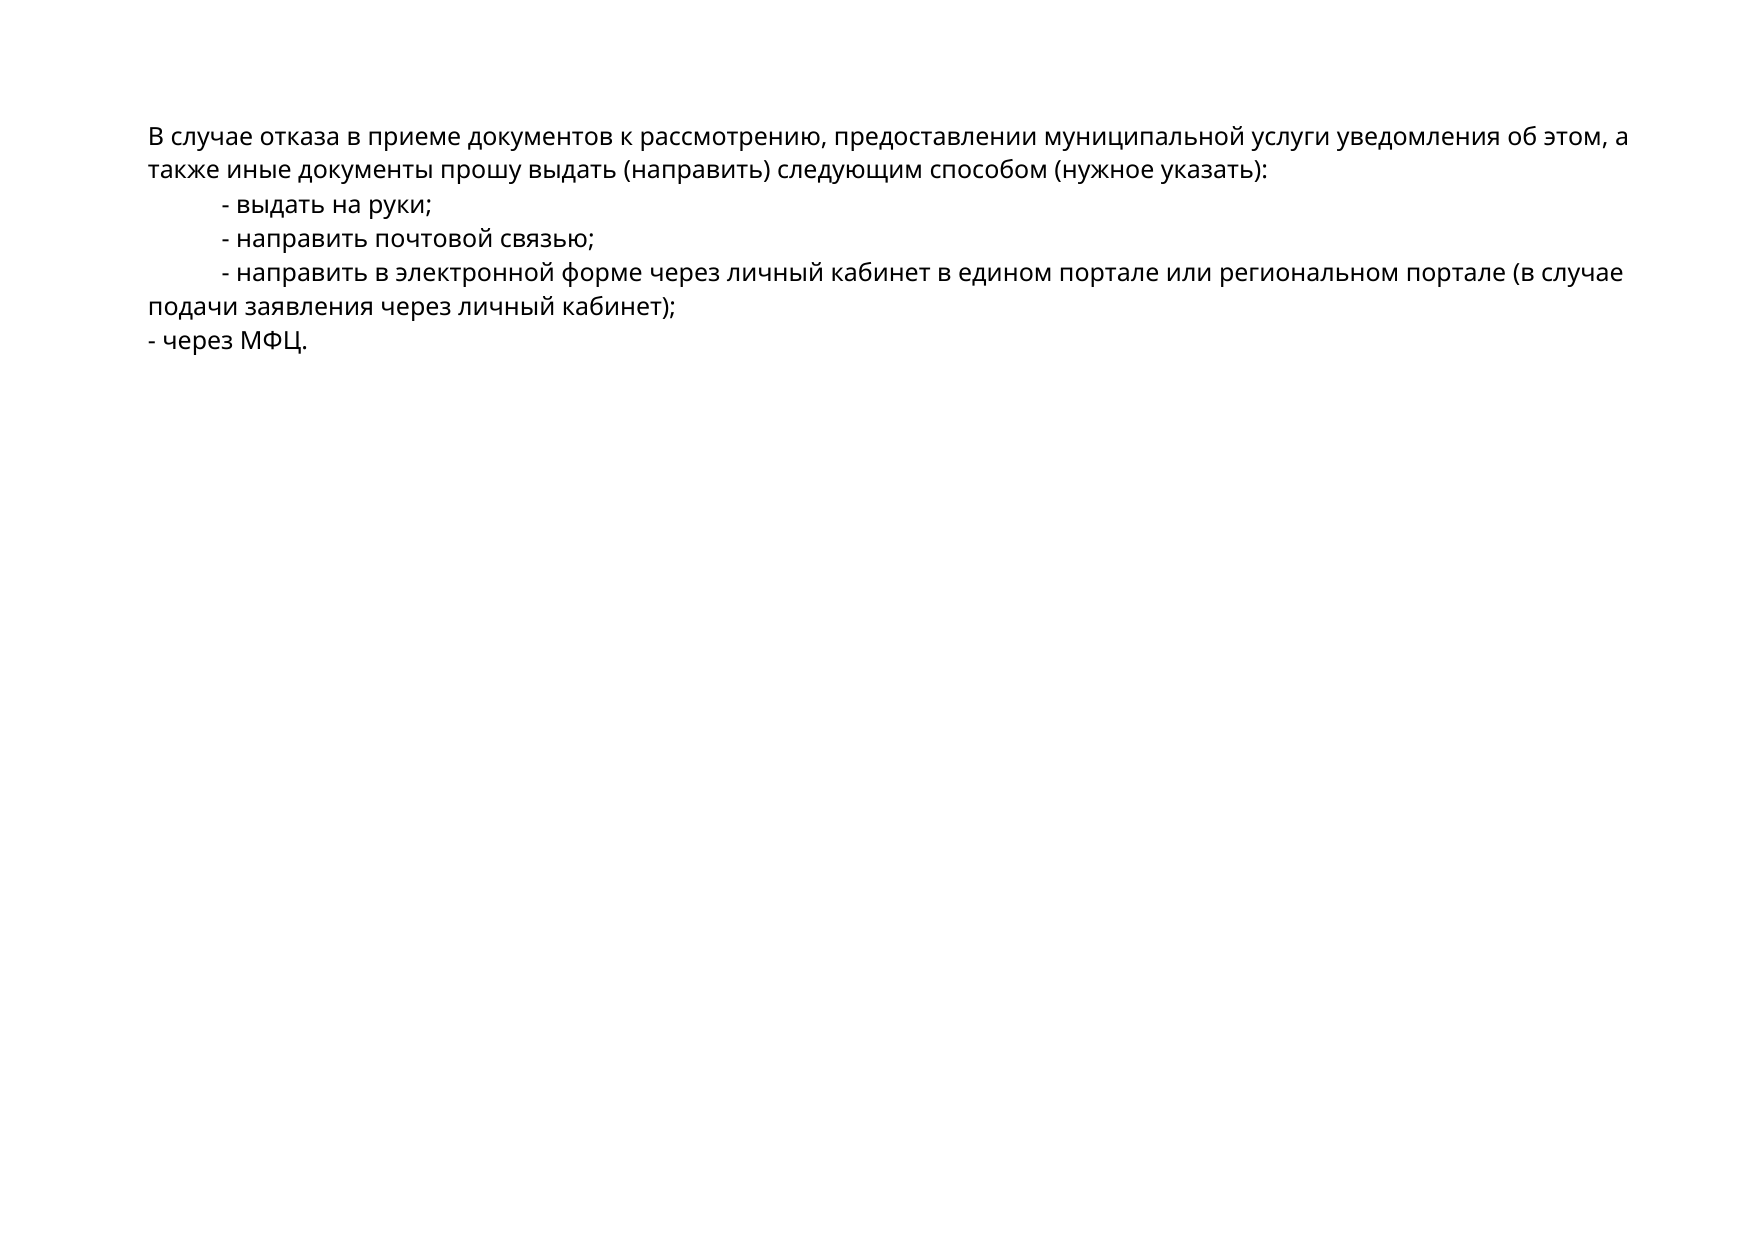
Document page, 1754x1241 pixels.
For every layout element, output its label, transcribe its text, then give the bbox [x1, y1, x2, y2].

text В случае отказа в приеме документов к рассмотрению, предоставлении муниципальной услуги уведомления об этом, а также иные документы прошу выдать (направить) следующим способом (нужное указать): [148, 118, 1665, 186]
text - через МФЦ. [148, 322, 1665, 357]
text - направить почтовой связью; [148, 220, 1665, 254]
text - выдать на руки; [148, 186, 1665, 220]
text - направить в электронной форме через личный кабинет в едином портале или региональном портале (в случае подачи заявления через личный кабинет); [148, 254, 1665, 322]
